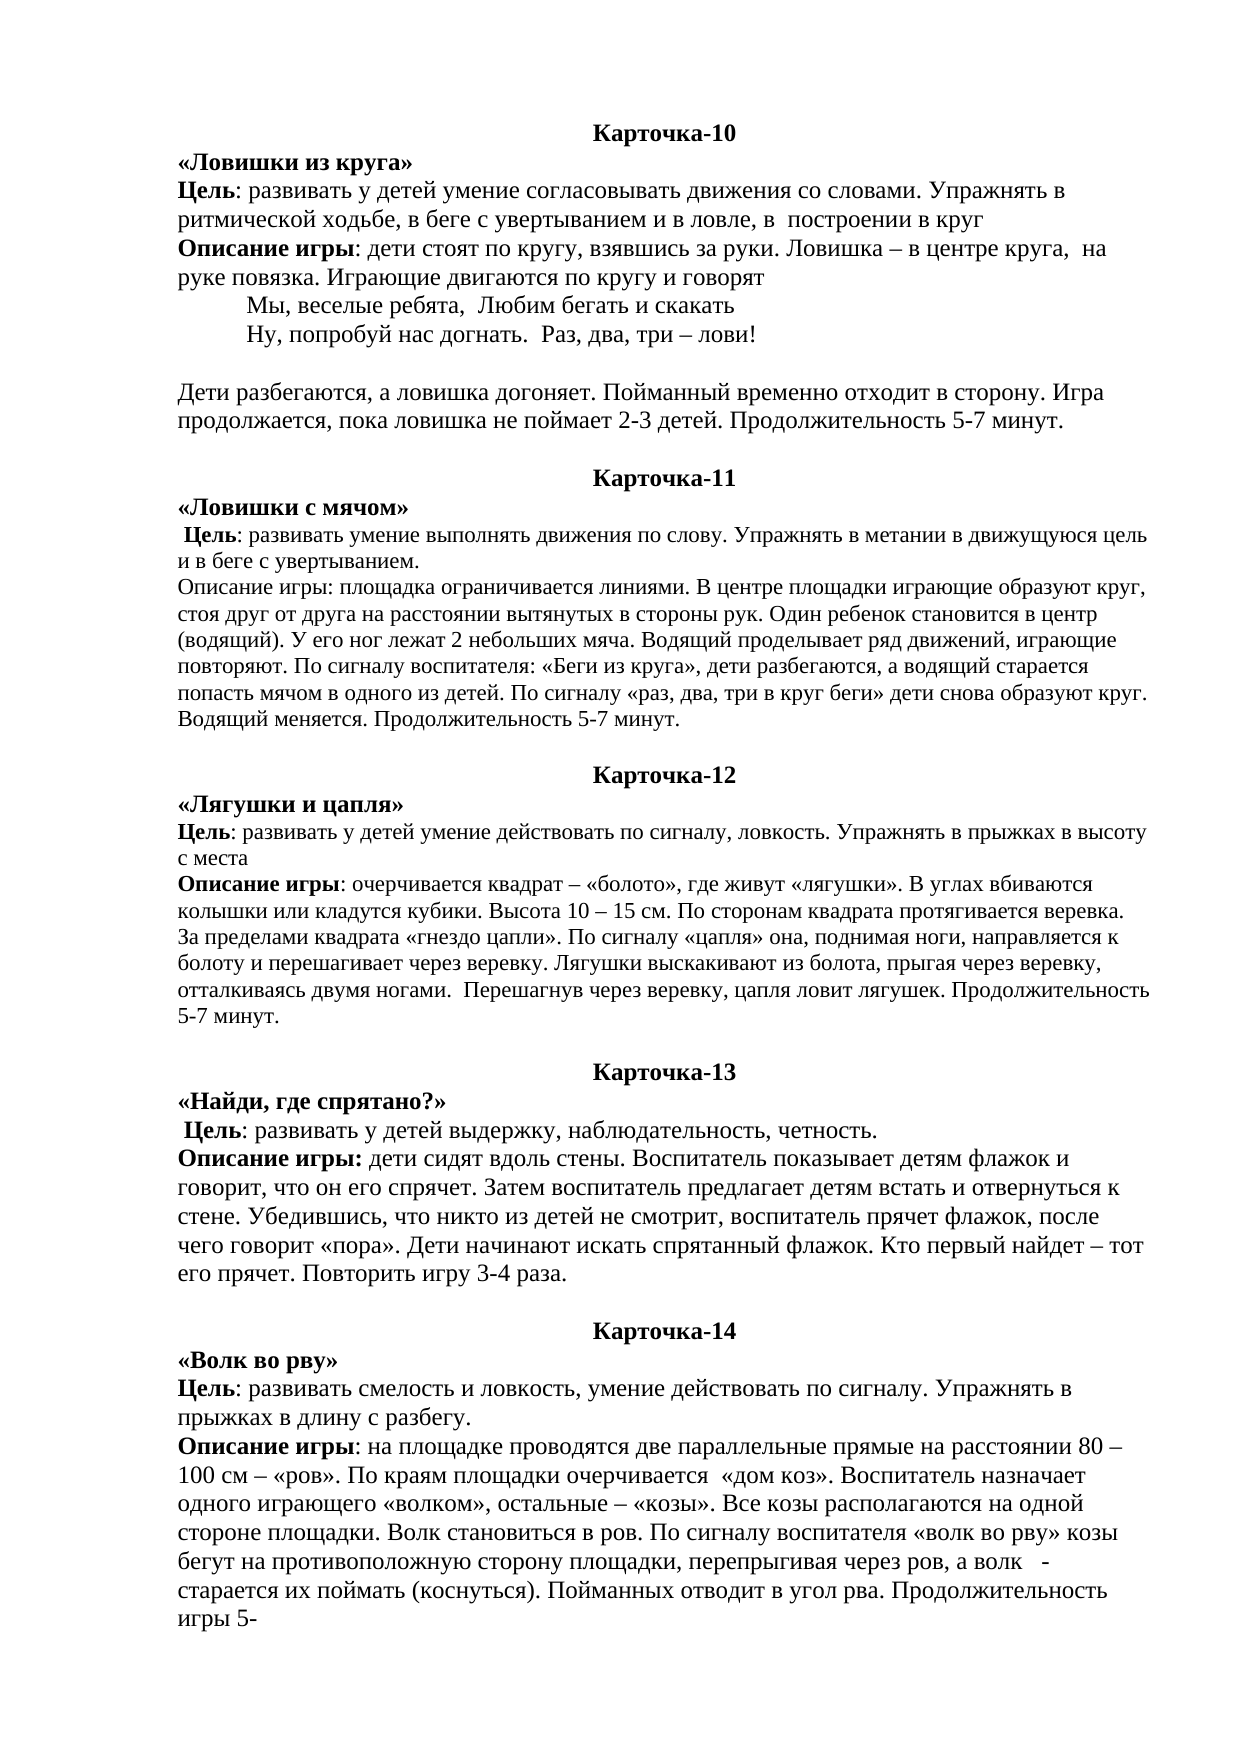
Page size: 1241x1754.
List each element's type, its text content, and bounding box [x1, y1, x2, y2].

text Цель: развивать у детей выдержку, наблюдательность, четность. [177, 1115, 1152, 1143]
text Описание игры: дети сидят вдоль стены. Воспитатель показывает детям флажок и говорит, что он его спрячет. Затем воспитатель предлагает детям встать и отвернуться к стене. Убедившись, что никто из детей не смотрит, воспитатель прячет флажок, после чего говорит «пора». Дети начинают искать спрятанный флажок. Кто первый найдет – тот его прячет. Повторить игру 3-4 раза. [177, 1143, 1152, 1287]
text Описание игры: площадка ограничивается линиями. В центре площадки играющие образуют круг, стоя друг от друга на расстоянии вытянутых в стороны рук. Один ребенок становится в центр (водящий). У его ног лежат 2 небольших мяча. Водящий проделывает ряд движений, играющие повторяют. По сигналу воспитателя: «Беги из круга», дети разбегаются, а водящий старается попасть мячом в одного из детей. По сигналу «раз, два, три в круг беги» дети снова образуют круг. Водящий меняется. Продолжительность 5-7 минут. [177, 573, 1152, 731]
text Карточка-12 [177, 760, 1152, 789]
text Описание игры: на площадке проводятся две параллельные прямые на расстоянии 80 – 100 см – «ров». По краям площадки очерчивается «дом коз». Воспитатель назначает одного играющего «волком», остальные – «козы». Все козы располагаются на одной стороне площадки. Волк становиться в ров. По сигналу воспитателя «волк во рву» козы бегут на противоположную сторону площадки, перепрыгивая через ров, а волк - старается их поймать (коснуться). Пойманных отводит в угол рва. Продолжительность игры 5- [177, 1431, 1152, 1632]
text Цель: развивать умение выполнять движения по слову. Упражнять в метании в движущуюся цель и в беге с увертыванием. [177, 521, 1152, 573]
text Карточка-13 [177, 1057, 1152, 1086]
text Описание игры: дети стоят по кругу, взявшись за руки. Ловишка – в центре круга, на руке повязка. Играющие двигаются по кругу и говорят [177, 233, 1152, 291]
text Цель: развивать смелость и ловкость, умение действовать по сигналу. Упражнять в прыжках в длину с разбегу. [177, 1373, 1152, 1431]
text «Найди, где спрятано?» [177, 1086, 1152, 1115]
text Цель: развивать у детей умение действовать по сигналу, ловкость. Упражнять в прыжках в высоту с места [177, 818, 1152, 870]
text «Волк во рву» [177, 1345, 1152, 1373]
text Ну, попробуй нас догнать. Раз, два, три – лови! [177, 319, 1152, 348]
text Описание игры: очерчивается квадрат – «болото», где живут «лягушки». В углах вбиваются колышки или кладутся кубики. Высота 10 – 15 см. По сторонам квадрата протягивается веревка. За пределами квадрата «гнездо цапли». По сигналу «цапля» она, поднимая ноги, направляется к болоту и перешагивает через веревку. Лягушки выскакивают из болота, прыгая через веревку, отталкиваясь двумя ногами. Перешагнув через веревку, цапля ловит лягушек. Продолжительность 5-7 минут. [177, 870, 1152, 1028]
text «Ловишки с мячом» [177, 492, 1152, 521]
text Карточка-14 [177, 1316, 1152, 1345]
text Карточка-11 [177, 463, 1152, 492]
text Мы, веселые ребята, Любим бегать и скакать [177, 291, 1152, 319]
text Карточка-10 [177, 118, 1152, 147]
text Цель: развивать у детей умение согласовывать движения со словами. Упражнять в ритмической ходьбе, в беге с увертыванием и в ловле, в построении в круг [177, 176, 1152, 233]
text Дети разбегаются, а ловишка догоняет. Пойманный временно отходит в сторону. Игра продолжается, пока ловишка не поймает 2-3 детей. Продолжительность 5-7 минут. [177, 377, 1152, 434]
text «Лягушки и цапля» [177, 789, 1152, 818]
text «Ловишки из круга» [177, 147, 1152, 176]
